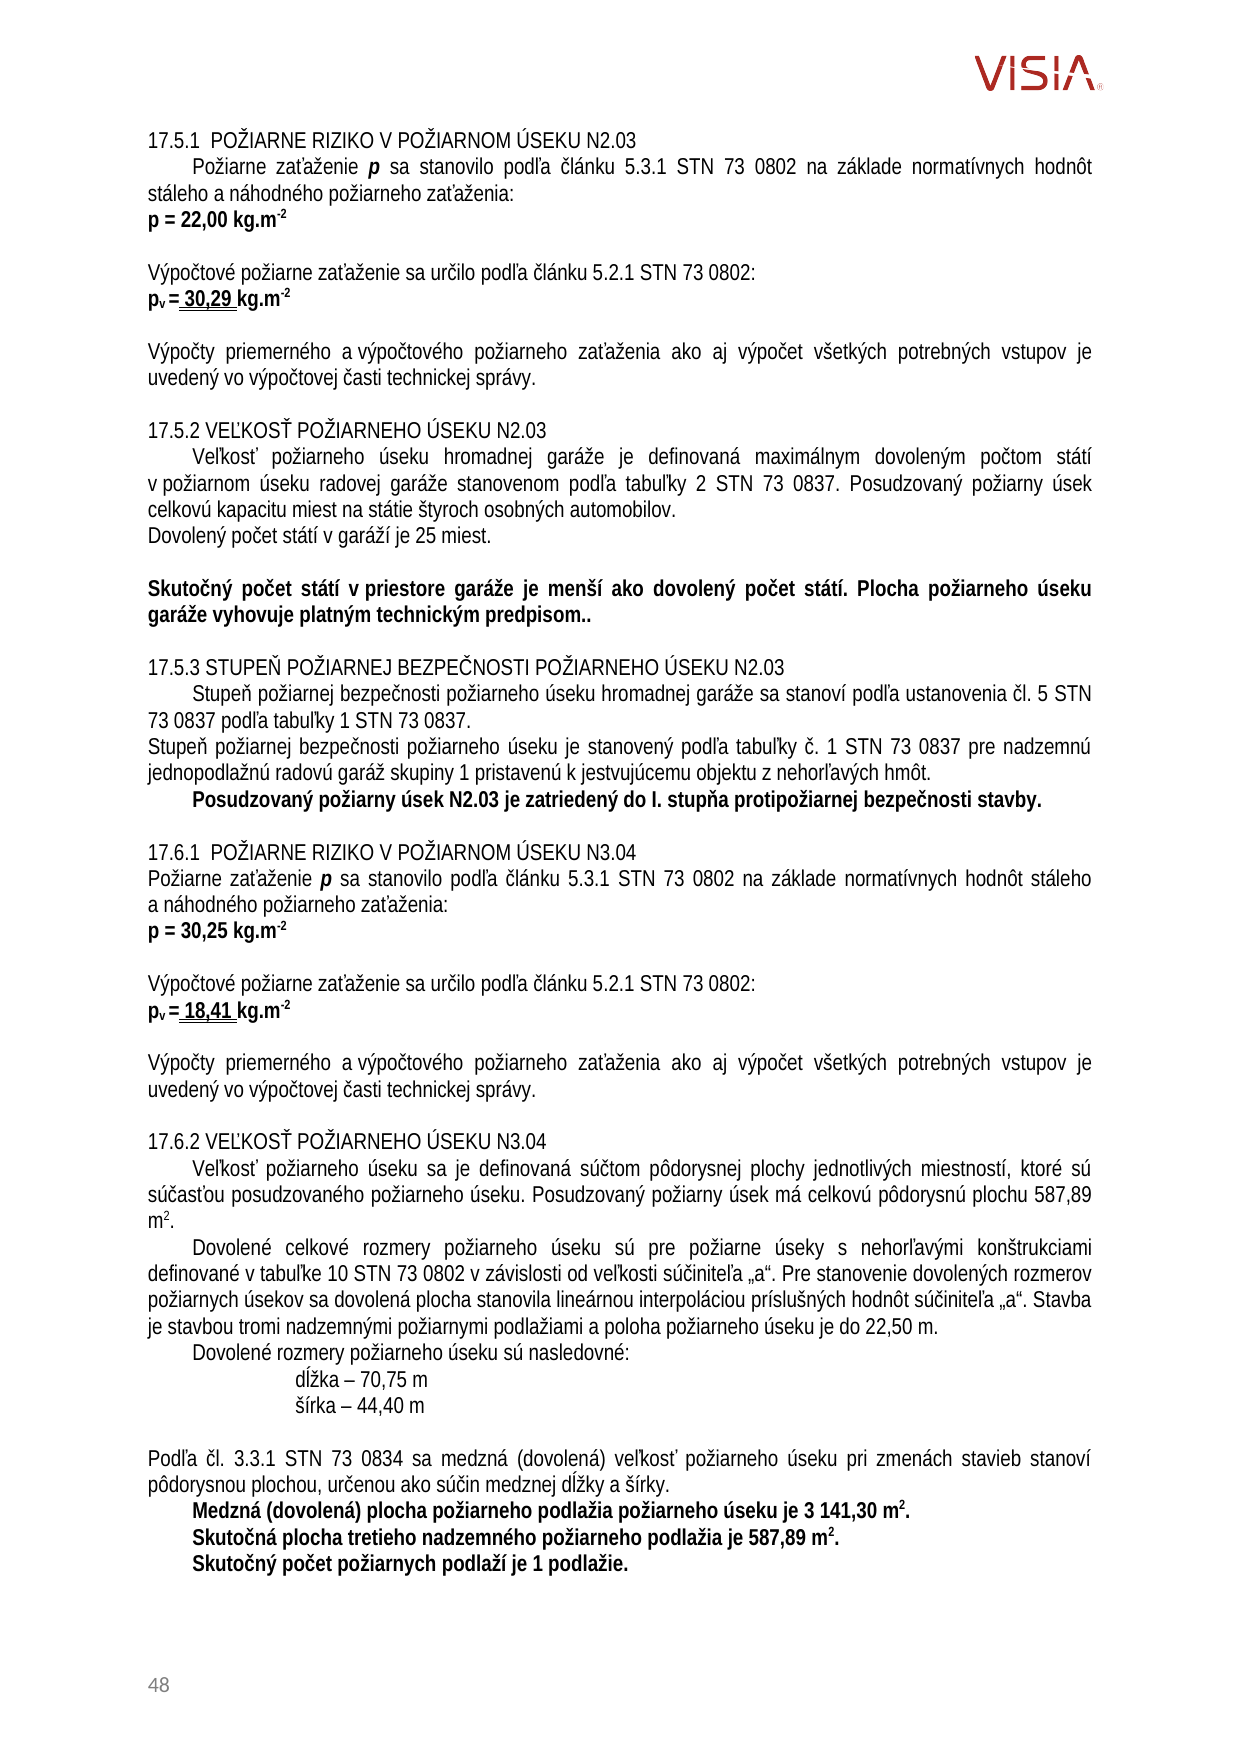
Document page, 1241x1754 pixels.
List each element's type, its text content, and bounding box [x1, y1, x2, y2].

text Veľkosť požiarneho úseku sa je definovaná súčtom pôdorysnej plochy jednotlivých miestností, ktoré sú súčasťou posudzovaného požiarneho úseku. Posudzovaný požiarny úsek má celkovú pôdorysnú plochu 587,89 m2. [148, 1155, 1092, 1234]
text dĺžka – 70,75 m [148, 1366, 1092, 1392]
text Skutočný počet státí v priestore garáže je menší ako dovolený počet státí. Plocha požiarneho úseku garáže vyhovuje platným technickým predpisom.. [148, 575, 1092, 628]
text Výpočty priemerného a výpočtového požiarneho zaťaženia ako aj výpočet všetkých potrebných vstupov je uvedený vo výpočtovej časti technickej správy. [148, 338, 1092, 390]
text Výpočtové požiarne zaťaženie sa určilo podľa článku 5.2.1 STN 73 0802: [148, 970, 1092, 997]
text Medzná (dovolená) plocha požiarneho podlažia požiarneho úseku je 3 141,30 m2. [148, 1497, 1092, 1524]
text pv = 30,29 kg.m-2 [148, 285, 1092, 311]
text Dovolený počet státí v garáží je 25 miest. [148, 522, 1092, 548]
text Skutočný počet požiarnych podlaží je 1 podlažie. [148, 1550, 1092, 1576]
text Výpočty priemerného a výpočtového požiarneho zaťaženia ako aj výpočet všetkých potrebných vstupov je uvedený vo výpočtovej časti technickej správy. [148, 1049, 1092, 1102]
text 17.6.1 POŽIARNE RIZIKO V POŽIARNOM ÚSEKU N3.04 [148, 838, 1092, 865]
picture [974, 55, 1104, 91]
text pv = 18,41 kg.m-2 [148, 997, 1092, 1023]
text Stupeň požiarnej bezpečnosti požiarneho úseku je stanovený podľa tabuľky č. 1 STN 73 0837 pre nadzemnú jednopodlažnú radovú garáž skupiny 1 pristavenú k jestvujúcemu objektu z nehorľavých hmôt. [148, 733, 1092, 786]
text Veľkosť požiarneho úseku hromadnej garáže je definovaná maximálnym dovoleným počtom státí v požiarnom úseku radovej garáže stanovenom podľa tabuľky 2 STN 73 0837. Posudzovaný požiarny úsek celkovú kapacitu miest na státie štyroch osobných automobilov. [148, 443, 1092, 522]
text 17.6.2 VEĽKOSŤ POŽIARNEHO ÚSEKU N3.04 [148, 1128, 1092, 1155]
text Požiarne zaťaženie p sa stanovilo podľa článku 5.3.1 STN 73 0802 na základe normatívnych hodnôt stáleho a náhodného požiarneho zaťaženia: [148, 865, 1092, 917]
text Dovolené rozmery požiarneho úseku sú nasledovné: [148, 1339, 1092, 1366]
text Dovolené celkové rozmery požiarneho úseku sú pre požiarne úseky s nehorľavými konštrukciami definované v tabuľke 10 STN 73 0802 v závislosti od veľkosti súčiniteľa „a“. Pre stanovenie dovolených rozmerov požiarnych úsekov sa dovolená plocha stanovila lineárnou interpoláciou príslušných hodnôt súčiniteľa „a“. Stavba je stavbou tromi nadzemnými požiarnymi podlažiami a poloha požiarneho úseku je do 22,50 m. [148, 1234, 1092, 1339]
text Skutočná plocha tretieho nadzemného požiarneho podlažia je 587,89 m2. [148, 1524, 1092, 1550]
text Požiarne zaťaženie p sa stanovilo podľa článku 5.3.1 STN 73 0802 na základe normatívnych hodnôt stáleho a náhodného požiarneho zaťaženia: [148, 153, 1092, 206]
text Výpočtové požiarne zaťaženie sa určilo podľa článku 5.2.1 STN 73 0802: [148, 259, 1092, 285]
text p = 22,00 kg.m-2 [148, 206, 1092, 232]
text 17.5.1 POŽIARNE RIZIKO V POŽIARNOM ÚSEKU N2.03 [148, 127, 1092, 153]
text 17.5.3 STUPEŇ POŽIARNEJ BEZPEČNOSTI POŽIARNEHO ÚSEKU N2.03 [148, 654, 1092, 680]
text Podľa čl. 3.3.1 STN 73 0834 sa medzná (dovolená) veľkosť požiarneho úseku pri zmenách stavieb stanoví pôdorysnou plochou, určenou ako súčin medznej dĺžky a šírky. [148, 1444, 1092, 1497]
text Posudzovaný požiarny úsek N2.03 je zatriedený do I. stupňa protipožiarnej bezpečnosti stavby. [148, 786, 1092, 812]
text Stupeň požiarnej bezpečnosti požiarneho úseku hromadnej garáže sa stanoví podľa ustanovenia čl. 5 STN 73 0837 podľa tabuľky 1 STN 73 0837. [148, 680, 1092, 733]
text p = 30,25 kg.m-2 [148, 917, 1092, 944]
text 17.5.2 VEĽKOSŤ POŽIARNEHO ÚSEKU N2.03 [148, 417, 1092, 443]
text šírka – 44,40 m [148, 1392, 1092, 1418]
